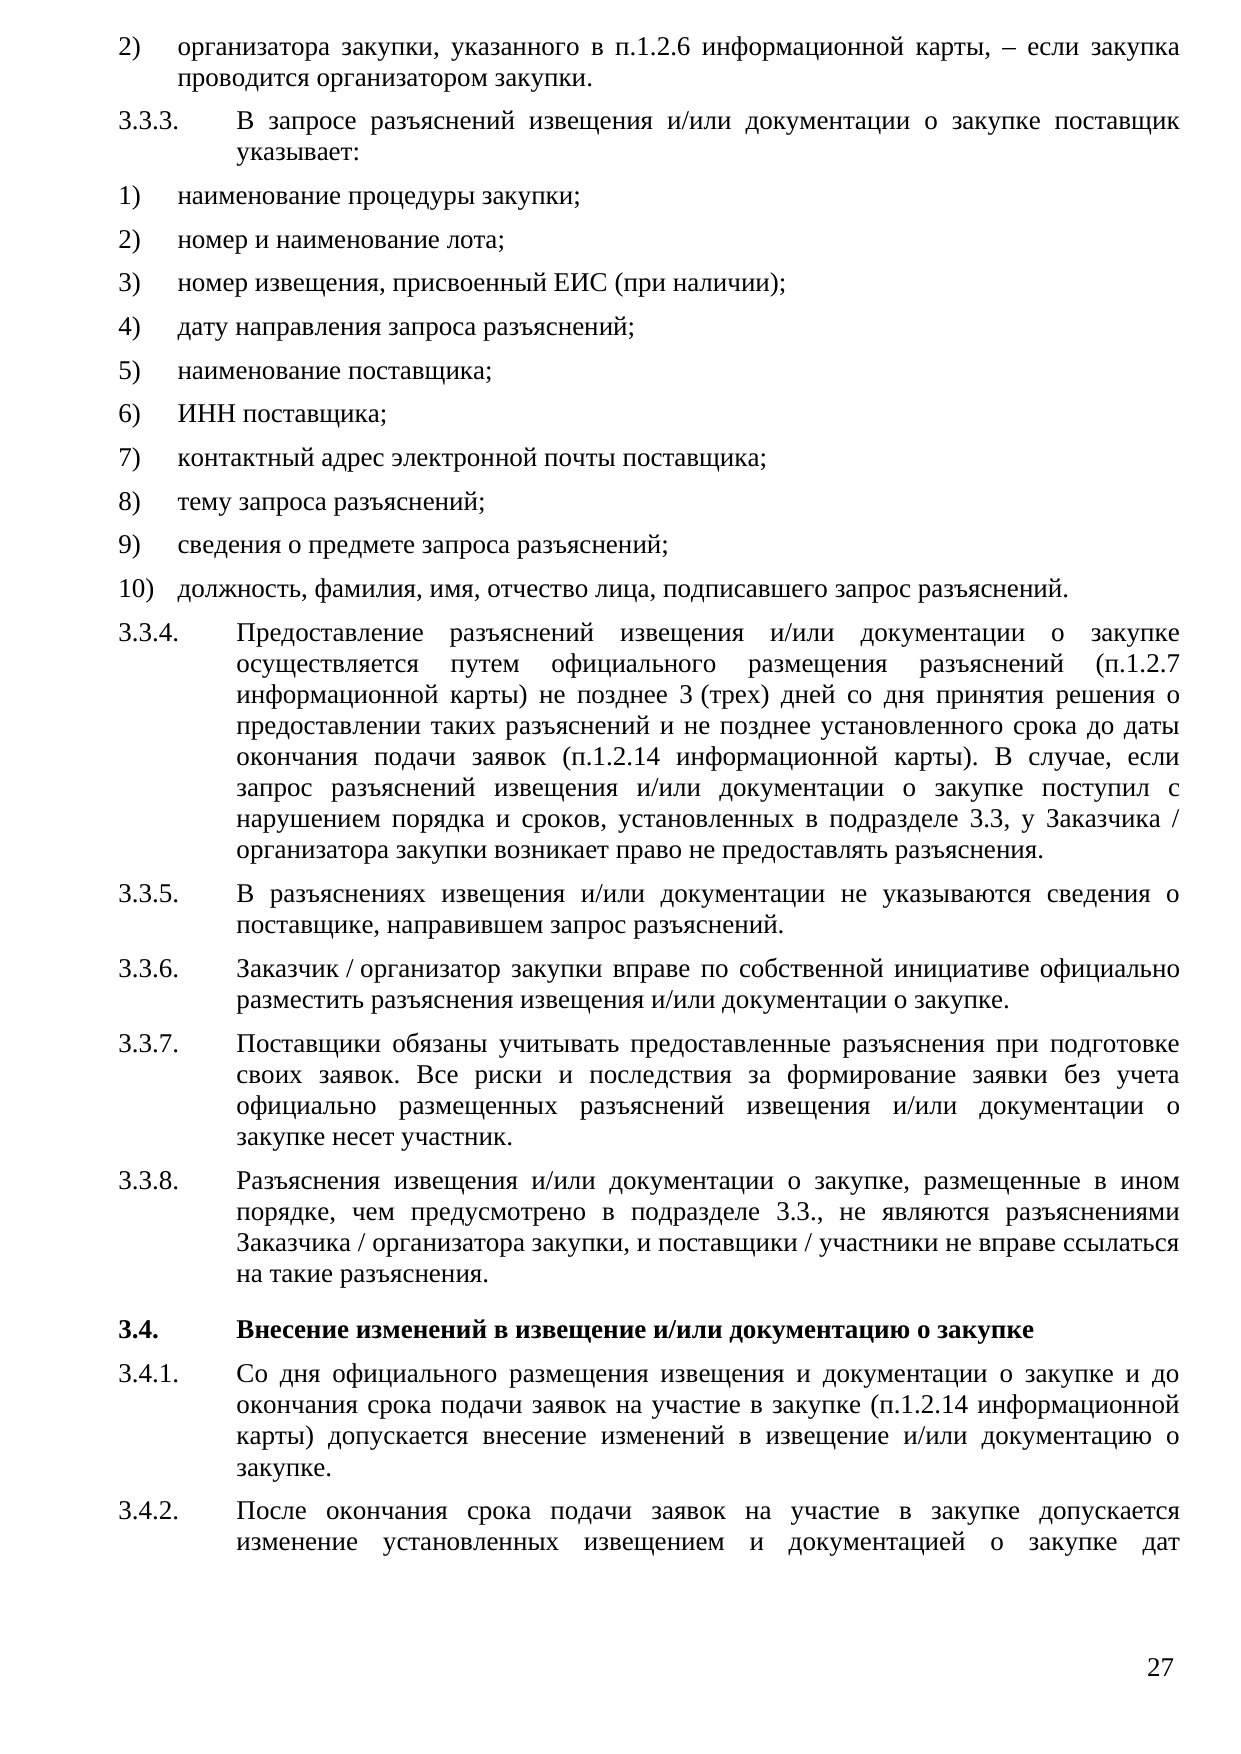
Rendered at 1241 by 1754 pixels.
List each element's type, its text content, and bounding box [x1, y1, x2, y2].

text номер и наименование лота; [118, 223, 1181, 254]
text В разъяснениях извещения и/или документации не указываются сведения о поставщике, направившем запрос разъяснений. [118, 877, 1181, 939]
text должность, фамилия, имя, отчество лица, подписавшего запрос разъяснений. [118, 572, 1181, 603]
text Предоставление разъяснений извещения и/или документации о закупке осуществляется путем официального размещения разъяснений (п.1.2.7 информационной карты) не позднее 3 (трех) дней со дня принятия решения о предоставлении таких разъяснений и не позднее установленного срока до даты окончания подачи заявок (п.1.2.14 информационной карты). В случае, если запрос разъяснений извещения и/или документации о закупке поступил с нарушением порядка и сроков, установленных в подразделе 3.3, у Заказчика / организатора закупки возникает право не предоставлять разъяснения. [118, 616, 1181, 865]
text организатора закупки, указанного в п.1.2.6 информационной карты, – если закупка проводится организатором закупки. [118, 29, 1181, 92]
text тему запроса разъяснений; [118, 485, 1181, 516]
text наименование поставщика; [118, 354, 1181, 385]
text дату направления запроса разъяснений; [118, 310, 1181, 341]
text Заказчик / организатор закупки вправе по собственной инициативе официально разместить разъяснения извещения и/или документации о закупке. [118, 952, 1181, 1014]
text контактный адрес электронной почты поставщика; [118, 441, 1181, 472]
text Со дня официального размещения извещения и документации о закупке и до окончания срока подачи заявок на участие в закупке (п.1.2.14 информационной карты) допускается внесение изменений в извещение и/или документацию о закупке. [118, 1357, 1181, 1482]
text наименование процедуры закупки; [118, 179, 1181, 210]
text Внесение изменений в извещение и/или документацию о закупке [118, 1313, 1181, 1345]
text номер извещения, присвоенный ЕИС (при наличии); [118, 266, 1181, 298]
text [118, 1494, 1181, 1557]
text Поставщики обязаны учитывать предоставленные разъяснения при подготовке своих заявок. Все риски и последствия за формирование заявки без учета официально размещенных разъяснений извещения и/или документации о закупке несет участник. [118, 1027, 1181, 1151]
text В запросе разъяснений извещения и/или документации о закупке поставщик указывает: [118, 104, 1181, 167]
text Разъяснения извещения и/или документации о закупке, размещенные в ином порядке, чем предусмотрено в подразделе 3.3., не являются разъяснениями Заказчика / организатора закупки, и поставщики / участники не вправе ссылаться на такие разъяснения. [118, 1164, 1181, 1288]
text сведения о предмете запроса разъяснений; [118, 528, 1181, 559]
text ИНН поставщика; [118, 397, 1181, 428]
